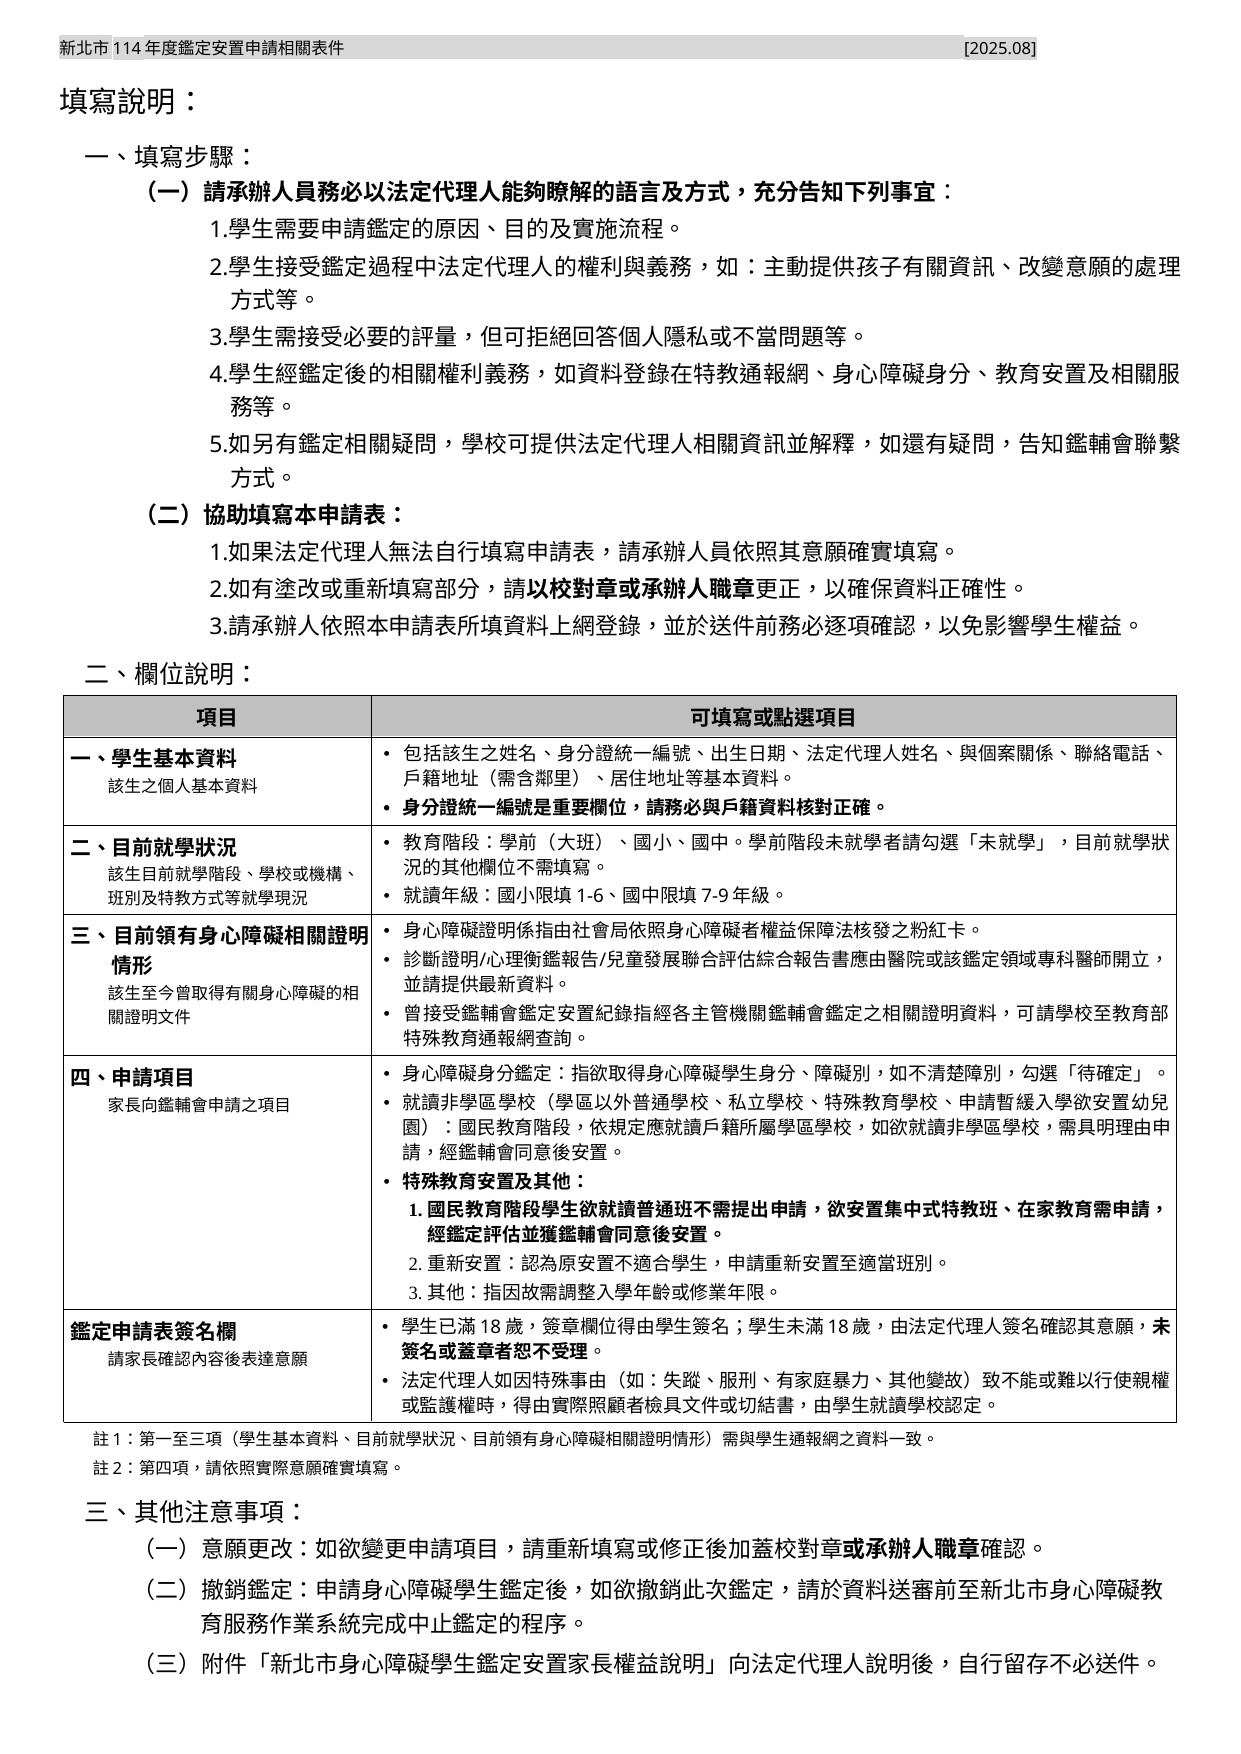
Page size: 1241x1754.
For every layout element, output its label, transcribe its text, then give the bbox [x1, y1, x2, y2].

text 4.學生經鑑定後的相關權利義務，如資料登錄在特教通報網、身心障礙身分、教育安置及相關服務等。 [209, 356, 1181, 422]
text 1.如果法定代理人無法自行填寫申請表，請承辦人員依照其意願確實填寫。 [209, 534, 1181, 567]
table_header 可填寫或點選項目 [372, 696, 1176, 736]
text （二）協助填寫本申請表： [134, 497, 1181, 530]
table_cell 四、申請項目 家長向鑑輔會申請之項目 [64, 1056, 371, 1309]
text 註2：第四項，請依照實際意願確實填寫。 [59, 1454, 1181, 1479]
text 3.請承辦人依照本申請表所填資料上網登錄，並於送件前務必逐項確認，以免影響學生權益。 [209, 608, 1181, 641]
text 一、填寫步驟： [59, 138, 1181, 174]
table_header 項目 [64, 696, 371, 736]
table_cell 身心障礙身分鑑定：指欲取得身心障礙學生身分、障礙別，如不清楚障別，勾選「待確定」。 就讀非學區學校（學區以外普通學校、私立學校、特殊教育學校、申請暫緩入學欲安置幼兒園）：國民教育階段，依規定應就讀戶籍所屬學區學校，如欲就讀非學區學校，需具明理由申請，經鑑輔會同意後安置。 特殊教育安置及其他： 國民教育階段學生欲就讀普通班不需提出申請，欲安置集中式特教班、在家教育需申請，經鑑定評估並獲鑑輔會同意後安置。 重新安置：認為原安置不適合學生，申請重新安置至適當班別。 其他：指因故需調整入學年齡或修業年限。 [372, 1056, 1176, 1309]
text 二、欄位說明： [59, 660, 1181, 689]
table_cell 身心障礙證明係指由社會局依照身心障礙者權益保障法核發之粉紅卡。 診斷證明/心理衡鑑報告/兒童發展聯合評估綜合報告書應由醫院或該鑑定領域專科醫師開立，並請提供最新資料。 曾接受鑑輔會鑑定安置紀錄指經各主管機關鑑輔會鑑定之相關證明資料，可請學校至教育部特殊教育通報網查詢。 [372, 915, 1176, 1055]
text （一）請承辦人員務必以法定代理人能夠瞭解的語言及方式，充分告知下列事宜： [134, 174, 1181, 207]
text 2.學生接受鑑定過程中法定代理人的權利與義務，如：主動提供孩子有關資訊、改變意願的處理方式等。 [209, 248, 1181, 315]
text 填寫說明： [59, 62, 1181, 138]
table_cell 三、目前領有身心障礙相關證明情形 該生至今曾取得有關身心障礙的相關證明文件 [64, 915, 371, 1055]
table_cell 一、學生基本資料 該生之個人基本資料 [64, 738, 371, 825]
table_cell 包括該生之姓名、身分證統一編號、出生日期、法定代理人姓名、與個案關係、聯絡電話、戶籍地址（需含鄰里）、居住地址等基本資料。 身分證統一編號是重要欄位，請務必與戶籍資料核對正確。 [372, 738, 1176, 825]
text 三、其他注意事項： [59, 1498, 1181, 1527]
table_cell 二、目前就學狀況 該生目前就學階段、學校或機構、班別及特教方式等就學現況 [64, 826, 371, 913]
text 3.學生需接受必要的評量，但可拒絕回答個人隱私或不當問題等。 [209, 319, 1181, 352]
text 2.如有塗改或重新填寫部分，請以校對章或承辦人職章更正，以確保資料正確性。 [209, 571, 1181, 604]
text （三）附件「新北市身心障礙學生鑑定安置家長權益說明」向法定代理人說明後，自行留存不必送件。 [132, 1646, 1181, 1679]
table_cell 學生已滿18歲，簽章欄位得由學生簽名；學生未滿18歲，由法定代理人簽名確認其意願，未簽名或蓋章者恕不受理。 法定代理人如因特殊事由（如：失蹤、服刑、有家庭暴力、其他變故）致不能或難以行使親權或監護權時，得由實際照顧者檢具文件或切結書，由學生就讀學校認定。 [372, 1310, 1176, 1421]
text 1.學生需要申請鑑定的原因、目的及實施流程。 [209, 211, 1181, 244]
table_cell 教育階段：學前（大班）、國小、國中。學前階段未就學者請勾選「未就學」，目前就學狀況的其他欄位不需填寫。 就讀年級：國小限填1-6、國中限填7-9年級。 安置班別與特教方式：係指該生目前的安置與特教現況。 [372, 826, 1176, 913]
text （一）意願更改：如欲變更申請項目，請重新填寫或修正後加蓋校對章或承辦人職章確認。 [109, 1531, 1181, 1564]
text 註1：第一至三項（學生基本資料、目前就學狀況、目前領有身心障礙相關證明情形）需與學生通報網之資料一致。 [59, 1426, 1181, 1451]
text （二）撤銷鑑定：申請身心障礙學生鑑定後，如欲撤銷此次鑑定，請於資料送審前至新北市身心障礙教育服務作業系統完成中止鑑定的程序。 [132, 1572, 1181, 1639]
table_cell 鑑定申請表簽名欄 請家長確認內容後表達意願 [64, 1310, 371, 1421]
text 5.如另有鑑定相關疑問，學校可提供法定代理人相關資訊並解釋，如還有疑問，告知鑑輔會聯繫方式。 [209, 426, 1181, 493]
